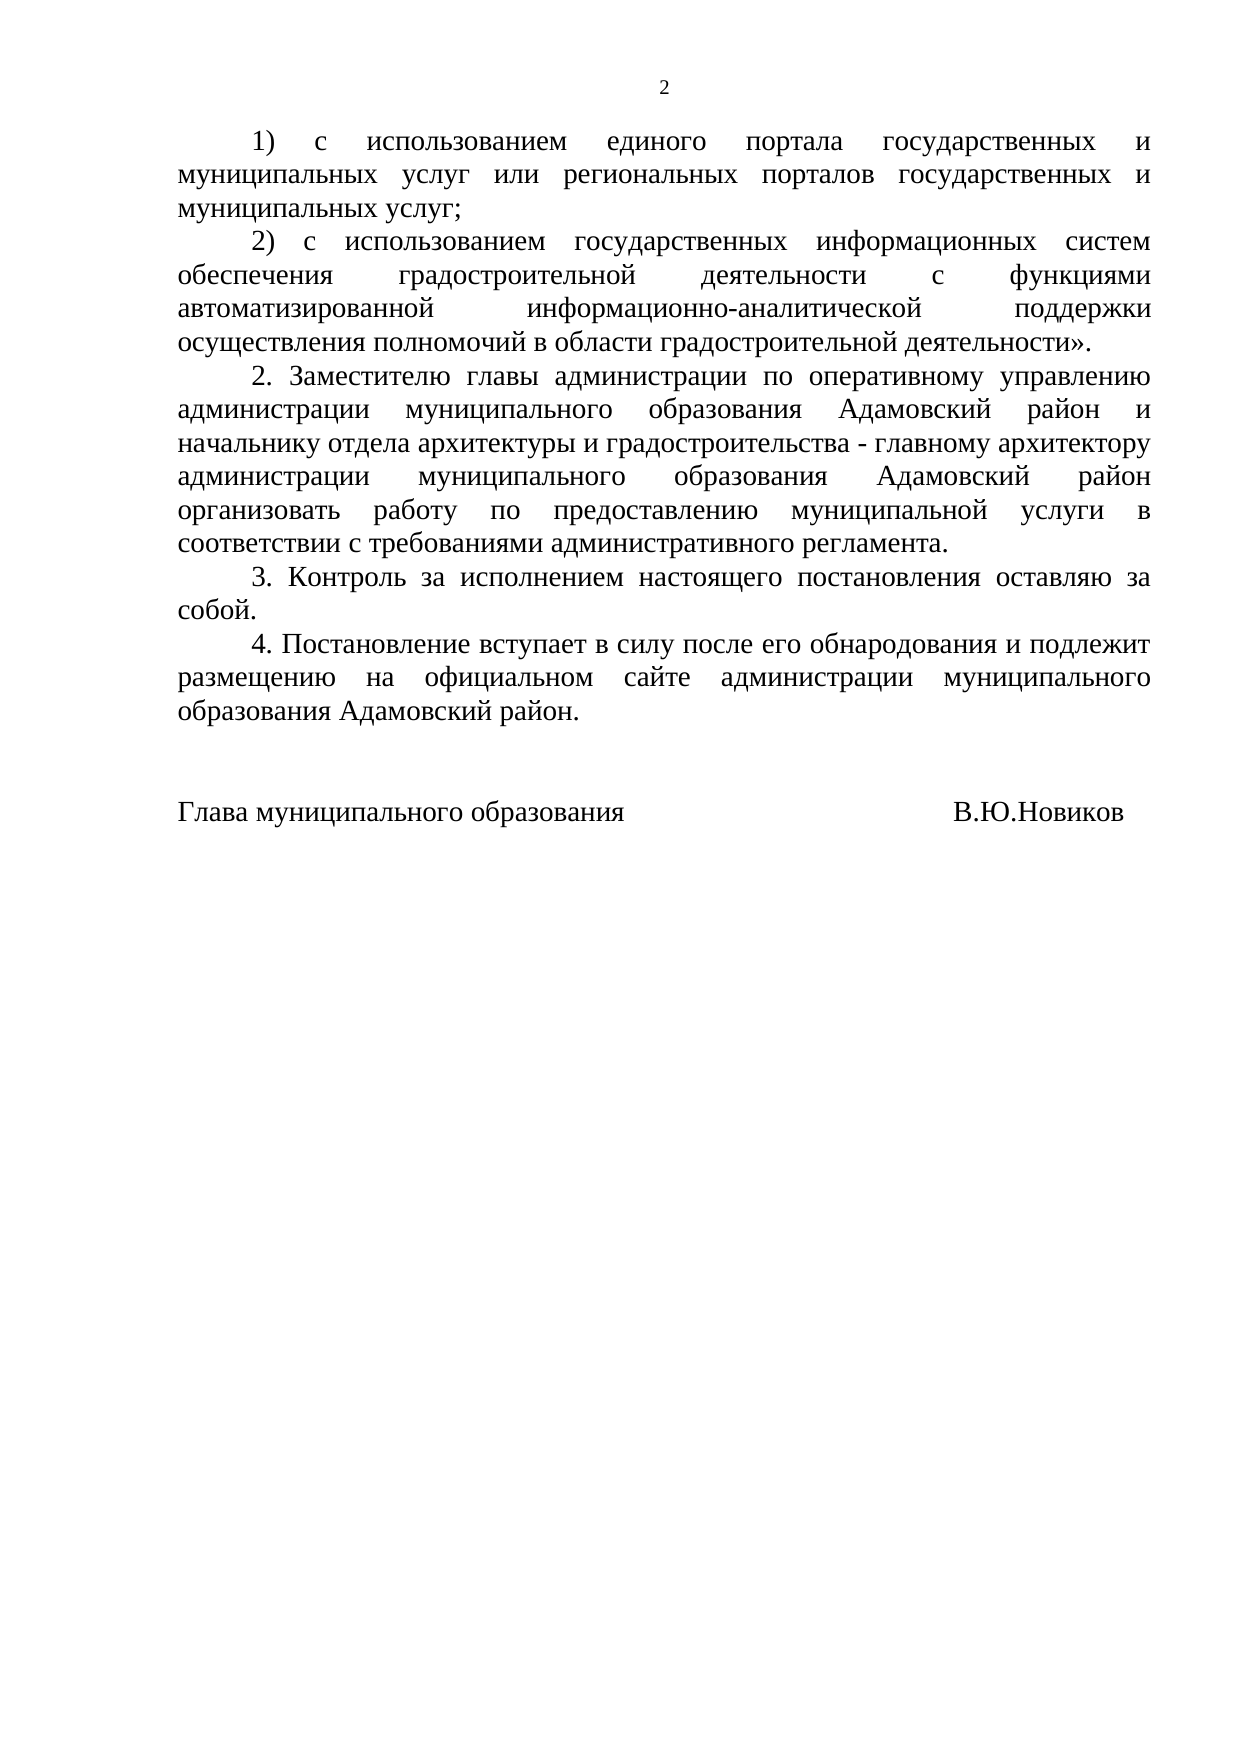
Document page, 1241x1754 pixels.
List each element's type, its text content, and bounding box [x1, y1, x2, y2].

text 3. Контроль за исполнением настоящего постановления оставляю за собой. [177, 559, 1152, 626]
text 2) с использованием государственных информационных систем обеспечения градостроительной деятельности с функциями автоматизированной информационно-аналитической поддержки осуществления полномочий в области градостроительной деятельности». [177, 224, 1152, 358]
text Глава муниципального образования В.Ю.Новиков [177, 794, 1152, 827]
text 2. Заместителю главы администрации по оперативному управлению администрации муниципального образования Адамовский район и начальнику отдела архитектуры и градостроительства - главному архитектору администрации муниципального образования Адамовский район организовать работу по предоставлению муниципальной услуги в соответствии с требованиями административного регламента. [177, 358, 1152, 559]
text 1) с использованием единого портала государственных и муниципальных услуг или региональных порталов государственных и муниципальных услуг; [177, 123, 1152, 224]
text 4. Постановление вступает в силу после его обнародования и подлежит размещению на официальном сайте администрации муниципального образования Адамовский район. [177, 626, 1152, 727]
